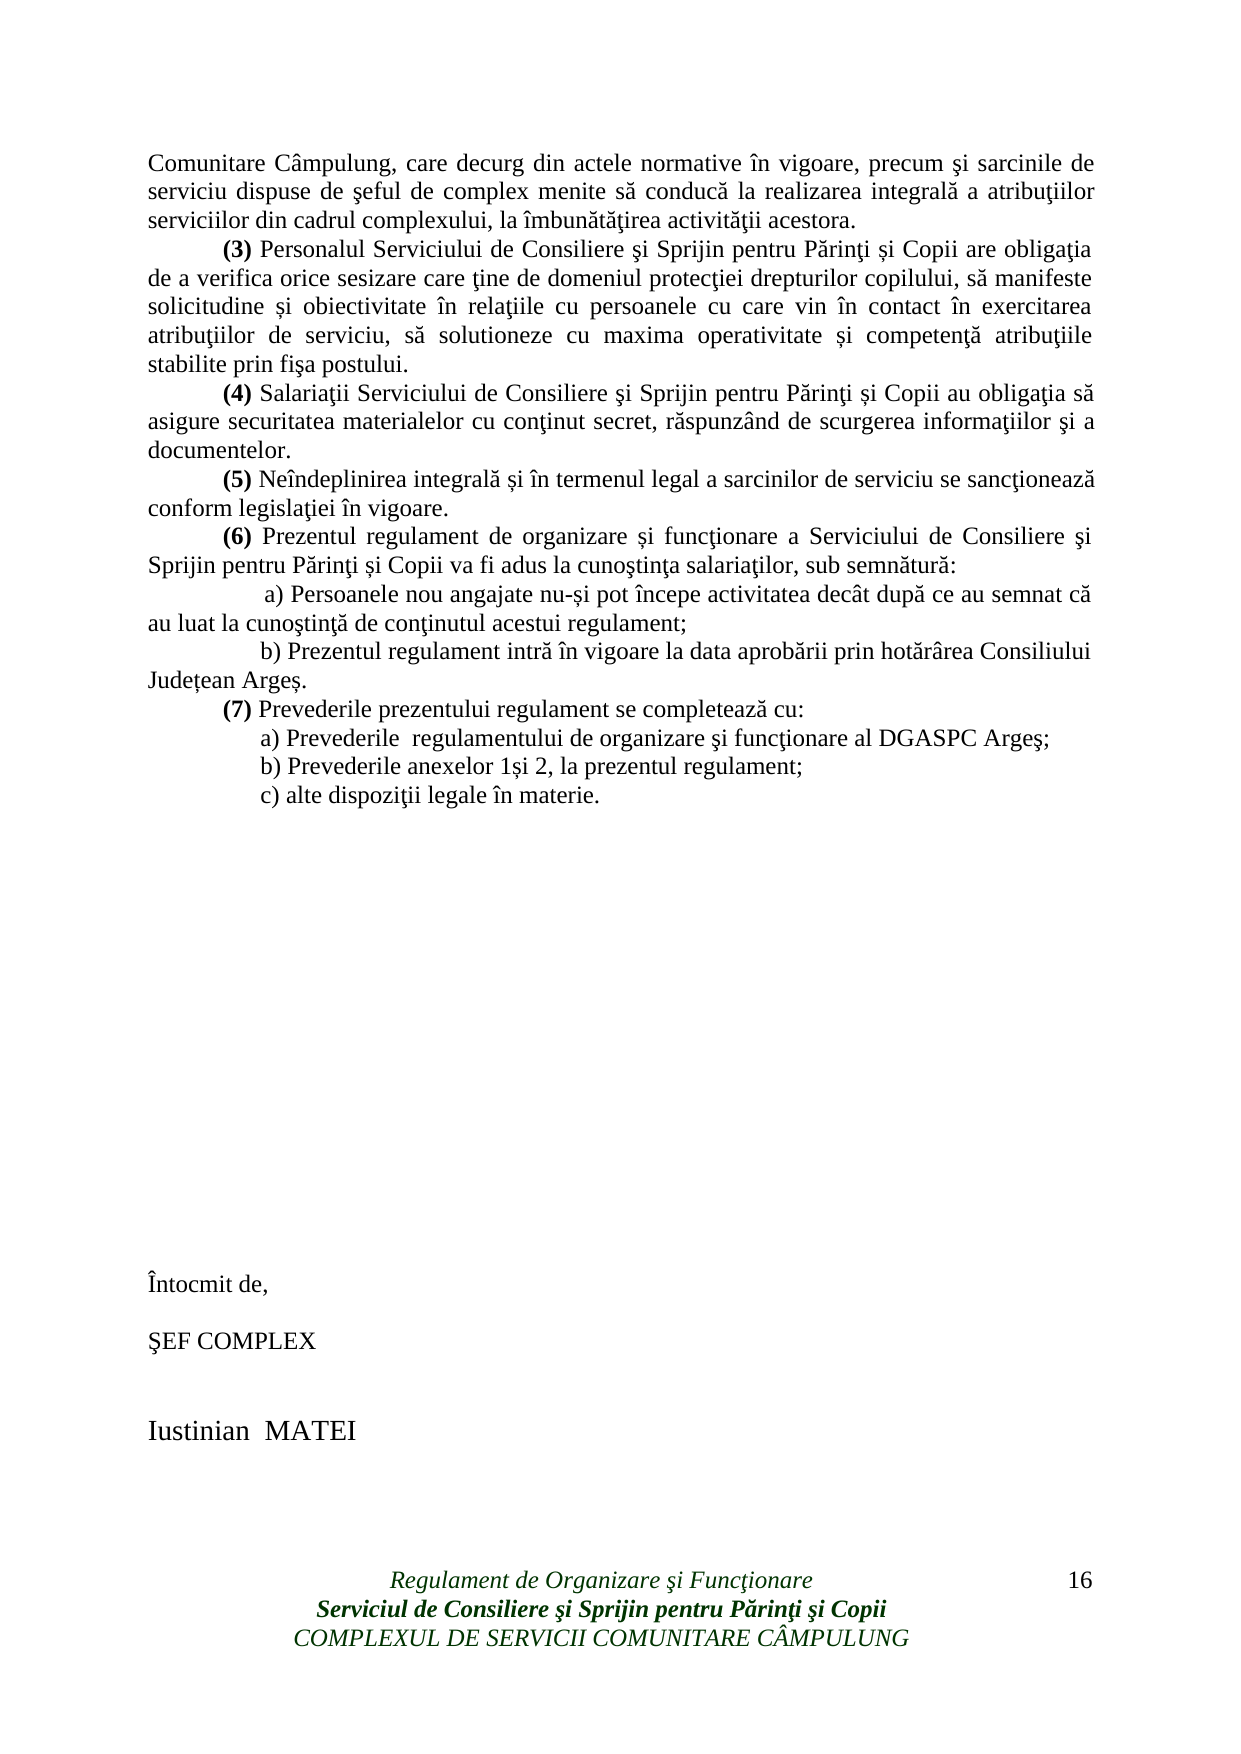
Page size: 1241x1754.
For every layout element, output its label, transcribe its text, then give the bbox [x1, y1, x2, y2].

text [148, 148, 1096, 234]
text (4) Salariaţii Serviciului de Consiliere şi Sprijin pentru Părinţi și Copii au obligaţia să asigure securitatea materialelor cu conţinut secret, răspunzând de scurgerea informaţiilor şi a documentelor. [148, 378, 1096, 464]
text b) Prezentul regulament intră în vigoare la data aprobării prin hotărârea Consiliului Județean Argeș. [148, 636, 1093, 694]
text Întocmit de, [148, 1269, 1093, 1298]
text (5) Neîndeplinirea integrală și în termenul legal a sarcinilor de serviciu se sancţionează conform legislaţiei în vigoare. [148, 464, 1096, 521]
text ŞEF COMPLEX [148, 1326, 1093, 1355]
text (7) Prevederile prezentului regulament se completează cu: [148, 694, 1093, 723]
text a) Persoanele nou angajate nu-și pot începe activitatea decât după ce au semnat că au luat la cunoştinţă de conţinutul acestui regulament; [148, 579, 1093, 636]
text c) alte dispoziţii legale în materie. [148, 780, 1093, 809]
text Iustinian MATEI [148, 1413, 1093, 1446]
text b) Prevederile anexelor 1și 2, la prezentul regulament; [148, 751, 1093, 780]
text (3) Personalul Serviciului de Consiliere şi Sprijin pentru Părinţi și Copii are obligaţia de a verifica orice sesizare care ţine de domeniul protecţiei drepturilor copilului, să manifeste solicitudine și obiectivitate în relaţiile cu persoanele cu care vin în contact în exercitarea atribuţiilor de serviciu, să solutioneze cu maxima operativitate și competenţă atribuţiile stabilite prin fişa postului. [148, 234, 1093, 378]
text (6) Prezentul regulament de organizare și funcţionare a Serviciului de Consiliere şi Sprijin pentru Părinţi și Copii va fi adus la cunoştinţa salariaţilor, sub semnătură: [148, 521, 1093, 579]
text a) Prevederile regulamentului de organizare şi funcţionare al DGASPC Argeş; [148, 723, 1093, 751]
